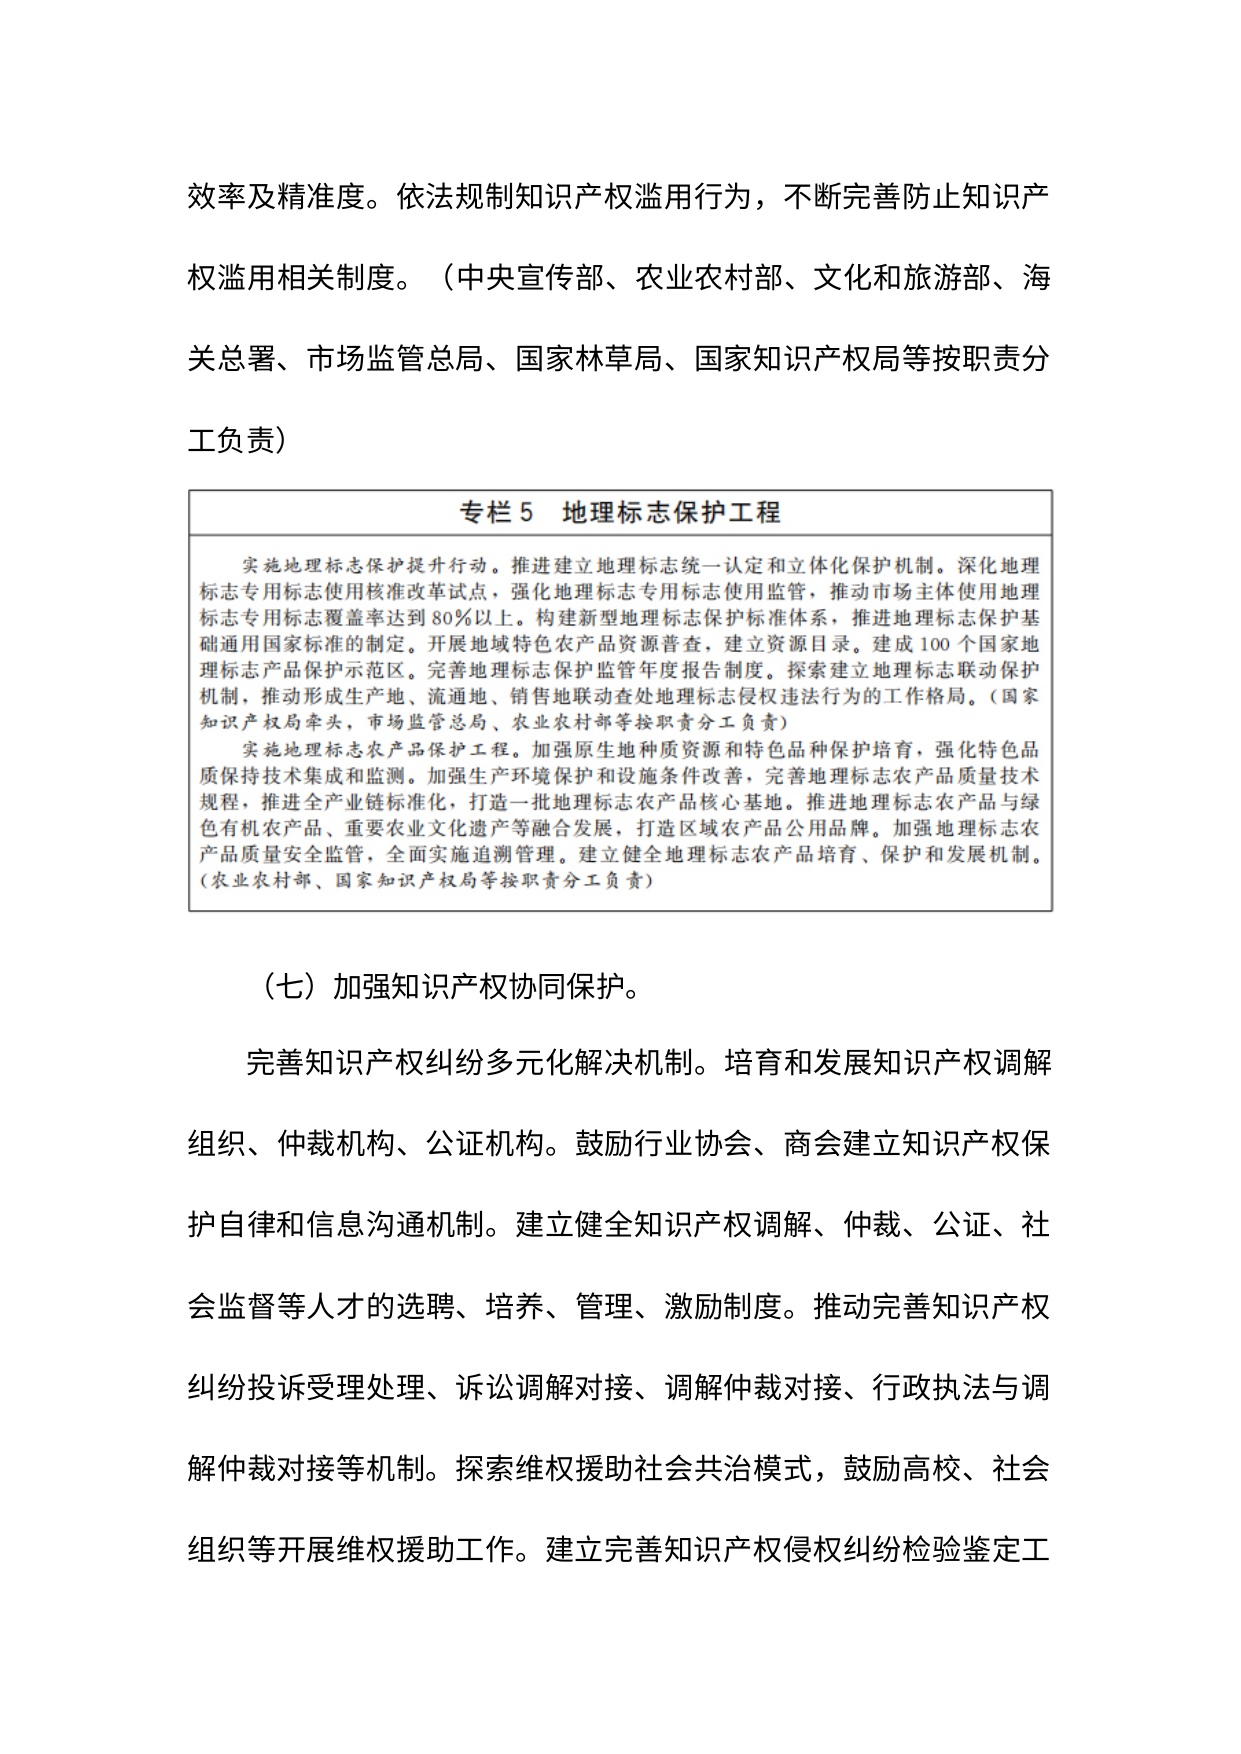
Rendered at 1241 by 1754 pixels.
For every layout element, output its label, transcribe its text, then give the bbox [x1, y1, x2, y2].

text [187, 1028, 1053, 1581]
text （七）加强知识产权协同保护。 [187, 916, 1053, 1017]
picture [187, 487, 1055, 916]
